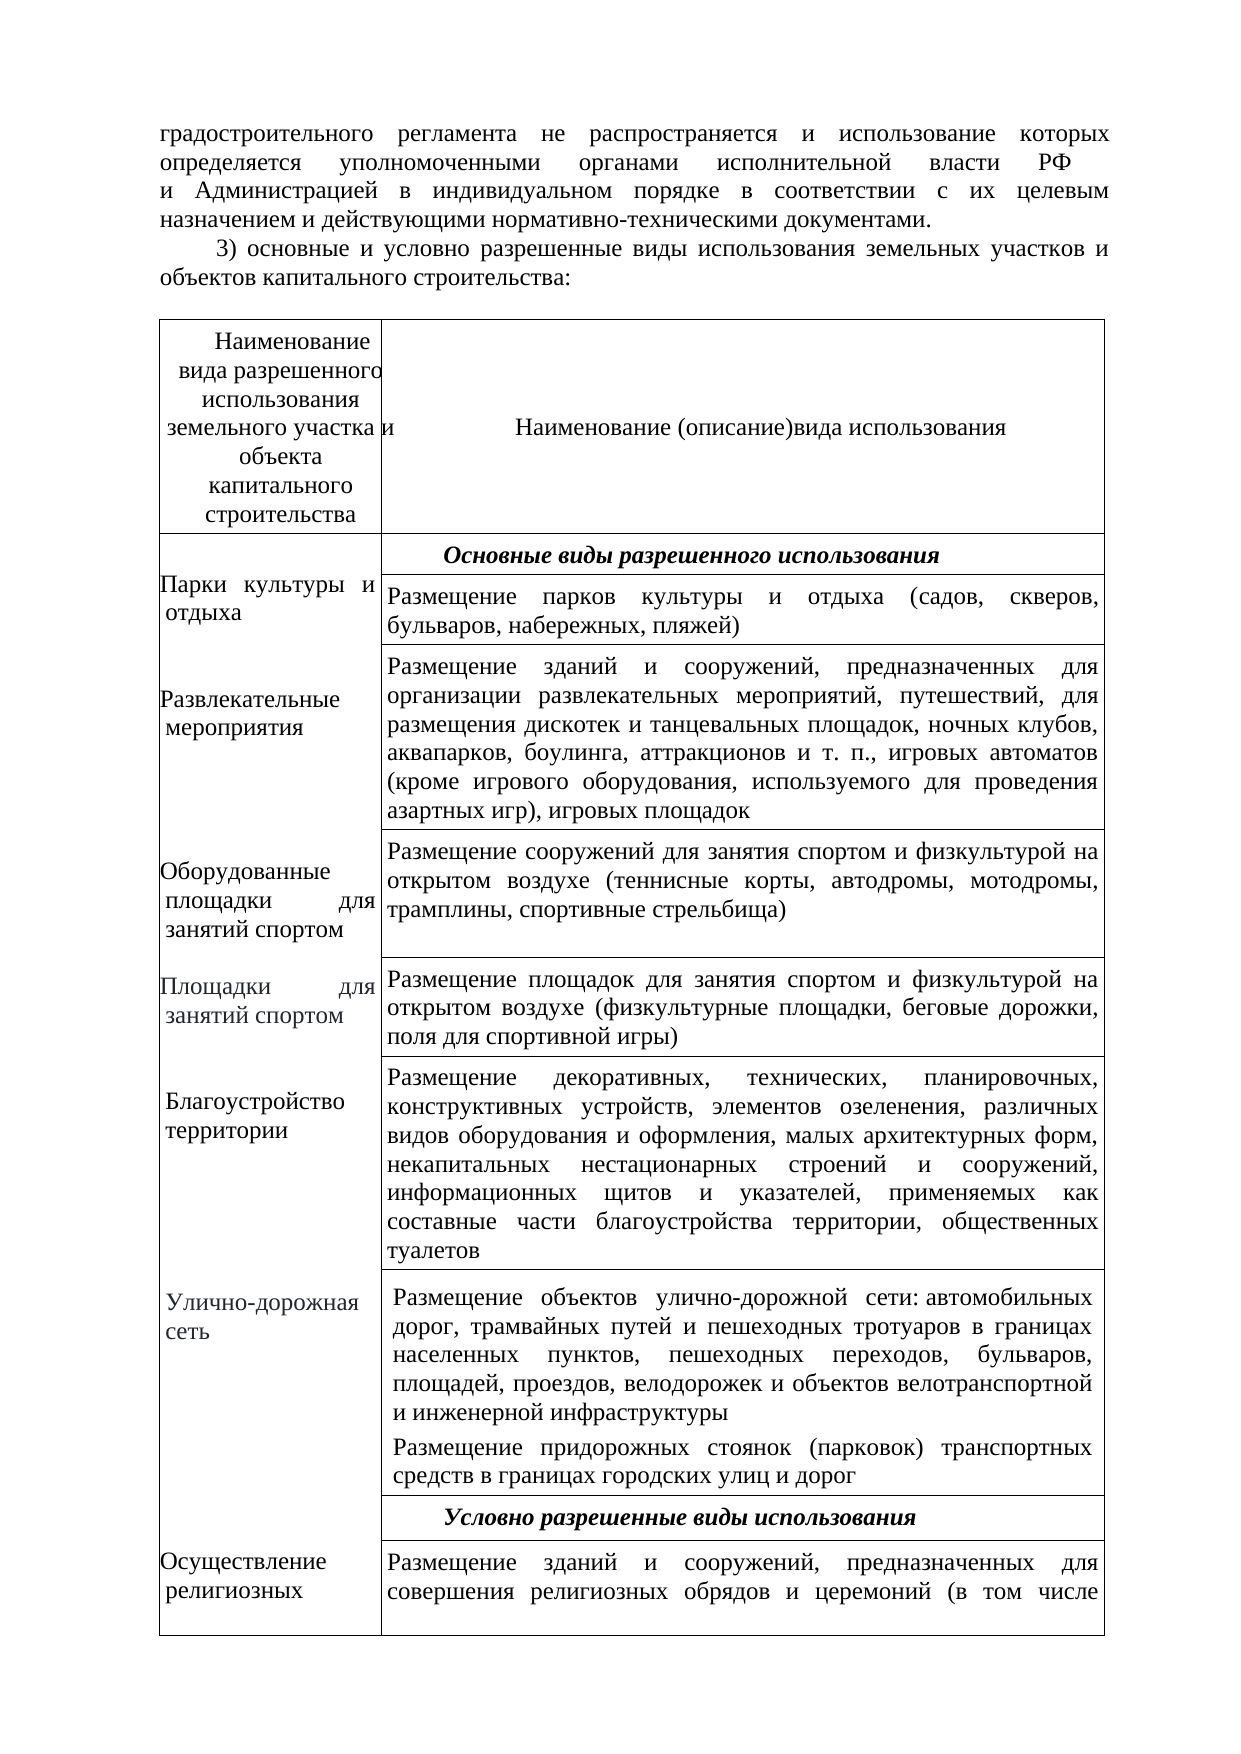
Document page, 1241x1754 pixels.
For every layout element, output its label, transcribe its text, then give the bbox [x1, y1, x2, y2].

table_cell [382, 1541, 1104, 1635]
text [159, 118, 1110, 233]
table_header Наименование вида разрешенного использования земельного участка и объекта капитального строительства [160, 320, 381, 533]
table_cell Размещение сооружений для занятия спортом и физкультурой на открытом воздухе (теннисные корты, автодромы, мотодромы, трамплины, спортивные стрельбища) [382, 830, 1104, 957]
text 3) основные и условно разрешенные виды использования земельных участков и объектов капитального строительства: [159, 233, 1110, 291]
table_cell Условно разрешенные виды использования [382, 1496, 1104, 1540]
table_cell Размещение декоративных, технических, планировочных, конструктивных устройств, элементов озеленения, различных видов оборудования и оформления, малых архитектурных форм, некапитальных нестационарных строений и сооружений, информационных щитов и указателей, применяемых как составные части благоустройства территории, общественных туалетов [382, 1057, 1104, 1269]
table_cell Размещение парков культуры и отдыха (садов, скверов, бульваров, набережных, пляжей) [382, 575, 1104, 644]
table_cell Размещение площадок для занятия спортом и физкультурой на открытом воздухе (физкультурные площадки, беговые дорожки, поля для спортивной игры) [382, 958, 1104, 1056]
table_cell Размещение зданий и сооружений, предназначенных для организации развлекательных мероприятий, путешествий, для размещения дискотек и танцевальных площадок, ночных клубов, аквапарков, боулинга, аттракционов и т. п., игровых автоматов (кроме игрового оборудования, используемого для проведения азартных игр), игровых площадок [382, 645, 1104, 829]
table_cell Размещение объектов улично-дорожной сети: автомобильных дорог, трамвайных путей и пешеходных тротуаров в границах населенных пунктов, пешеходных переходов, бульваров, площадей, проездов, велодорожек и объектов велотранспортной и инженерной инфраструктуры Размещение придорожных стоянок (парковок) транспортных средств в границах городских улиц и дорог [382, 1270, 1104, 1495]
table_cell Парки культуры и отдыха Развлекательные мероприятия Оборудованные площадки для занятий спортом Площадки для занятий спортом Благоустройство территории Улично-дорожная сеть Осуществление религиозных обрядов [160, 534, 381, 1635]
table_cell Основные виды разрешенного использования [382, 534, 1104, 574]
table_header Наименование (описание)вида использования [382, 320, 1104, 533]
